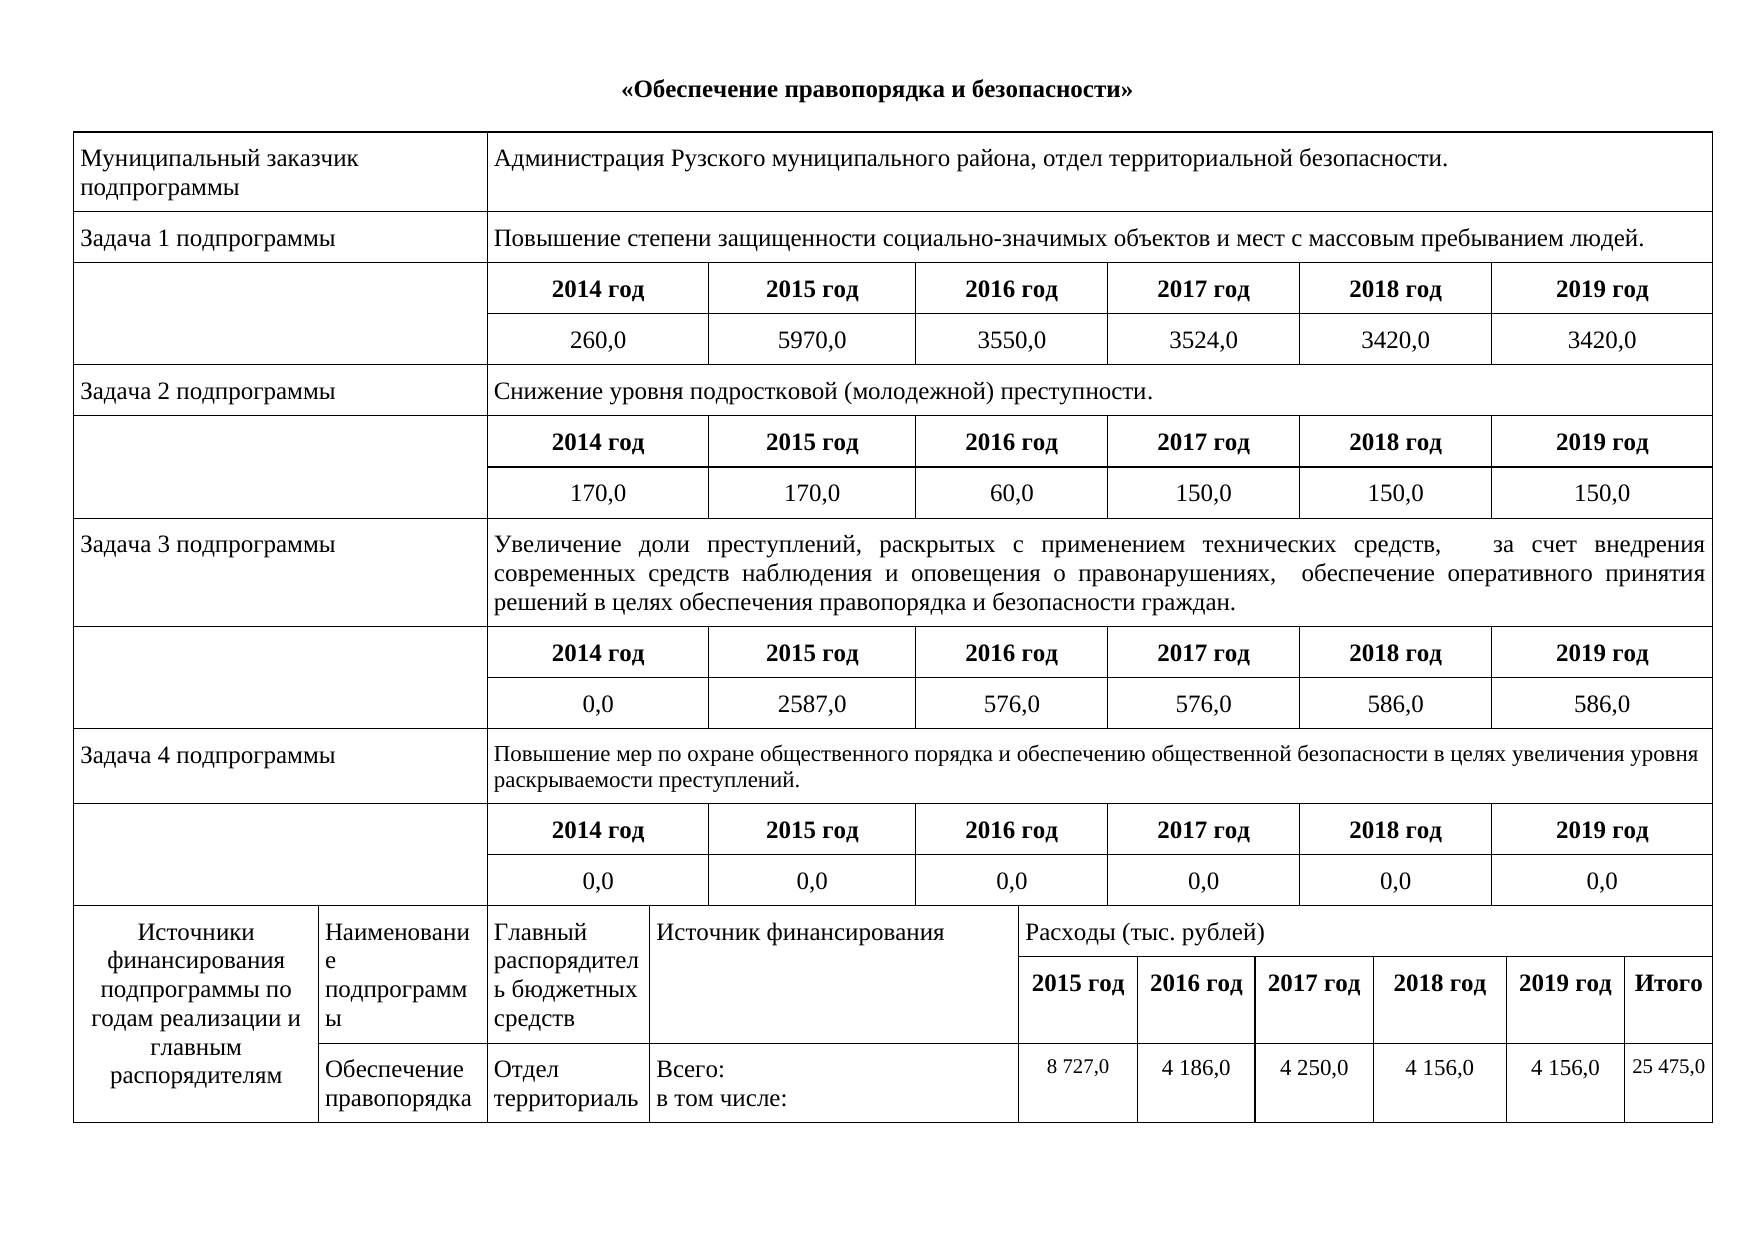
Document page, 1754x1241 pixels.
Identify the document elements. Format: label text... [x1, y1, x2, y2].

table_cell 170,0 [488, 468, 708, 517]
table_cell 2015 год [709, 804, 915, 854]
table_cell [319, 1044, 487, 1122]
table_cell 0,0 [1492, 855, 1712, 905]
table_cell [74, 804, 487, 905]
table_cell 2019 год [1492, 263, 1712, 313]
table_cell 4 156,0 [1374, 1044, 1506, 1122]
table_cell 2014 год [488, 263, 708, 313]
table_cell Источник финансирования [650, 906, 1018, 1042]
table_cell 0,0 [1108, 855, 1299, 905]
table_cell Расходы (тыс. рублей) [1019, 906, 1712, 956]
table_cell 2016 год [916, 416, 1107, 466]
table_cell 2016 год [1138, 957, 1254, 1042]
table_cell [74, 263, 487, 364]
table_cell 2015 год [709, 627, 915, 677]
table_cell 2018 год [1300, 263, 1491, 313]
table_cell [488, 1044, 649, 1122]
table_cell Всего: в том числе: [650, 1044, 1018, 1122]
table_cell 0,0 [916, 855, 1107, 905]
table_cell 2019 год [1507, 957, 1624, 1042]
table_cell Источники финансирования подпрограммы по годам реализации и главным распорядителям бюджетных средств, в том числе по годам: [74, 906, 318, 1122]
table_cell 586,0 [1492, 678, 1712, 728]
table_cell 8 727,0 [1019, 1044, 1137, 1122]
table_cell 2014 год [488, 804, 708, 854]
table_cell 2015 год [1019, 957, 1137, 1042]
table_cell 3420,0 [1492, 314, 1712, 364]
table_cell Увеличение доли преступлений, раскрытых с применением технических средств, за счет внедрения современных средств наблюдения и оповещения о правонарушениях, обеспечение оперативного принятия решений в целях обеспечения правопорядка и безопасности граждан. [488, 519, 1712, 626]
table_cell 170,0 [709, 468, 915, 517]
table_cell Итого [1625, 957, 1712, 1042]
table_cell 2016 год [916, 804, 1107, 854]
table_cell 150,0 [1492, 468, 1712, 517]
table_cell 2017 год [1108, 416, 1299, 466]
table_cell 2014 год [488, 627, 708, 677]
table_cell 2016 год [916, 627, 1107, 677]
table_header Администрация Рузского муниципального района, отдел территориальной безопасности. [488, 133, 1712, 211]
table_cell Наименование подпрограммы [319, 906, 487, 1042]
table_cell Задача 2 подпрограммы [74, 365, 487, 415]
table_cell 2017 год [1256, 957, 1373, 1042]
table_cell Задача 4 подпрограммы [74, 729, 487, 803]
table_cell 2018 год [1300, 416, 1491, 466]
table_cell 3420,0 [1300, 314, 1491, 364]
table_cell Задача 1 подпрограммы [74, 212, 487, 262]
table_cell 2016 год [916, 263, 1107, 313]
table_cell 2017 год [1108, 804, 1299, 854]
table_cell 586,0 [1300, 678, 1491, 728]
table_cell 576,0 [916, 678, 1107, 728]
text «Обеспечение правопорядка и безопасности» [118, 74, 1636, 103]
table_cell 2017 год [1108, 627, 1299, 677]
table_cell Задача 3 подпрограммы [74, 519, 487, 626]
table_cell 2015 год [709, 416, 915, 466]
table_cell 5970,0 [709, 314, 915, 364]
table_cell 0,0 [709, 855, 915, 905]
table_cell 4 156,0 [1507, 1044, 1624, 1122]
table_cell 0,0 [1300, 855, 1491, 905]
table_cell Повышение степени защищенности социально-значимых объектов и мест с массовым пребыванием людей. [488, 212, 1712, 262]
table_cell 260,0 [488, 314, 708, 364]
table_cell 3524,0 [1108, 314, 1299, 364]
table_cell Повышение мер по охране общественного порядка и обеспечению общественной безопасности в целях увеличения уровня раскрываемости преступлений. [488, 729, 1712, 803]
table_cell 3550,0 [916, 314, 1107, 364]
table_cell Снижение уровня подростковой (молодежной) преступности. [488, 365, 1712, 415]
table_cell 2015 год [709, 263, 915, 313]
table_cell 576,0 [1108, 678, 1299, 728]
table_cell [74, 416, 487, 517]
table_cell 2017 год [1108, 263, 1299, 313]
table_cell Главный распорядитель бюджетных средств [488, 906, 649, 1042]
table_cell 25 475,0 [1625, 1044, 1712, 1122]
table_cell 4 186,0 [1138, 1044, 1254, 1122]
table_cell 2587,0 [709, 678, 915, 728]
table_cell 150,0 [1300, 468, 1491, 517]
table_cell [74, 627, 487, 728]
table_cell 2014 год [488, 416, 708, 466]
table_cell 150,0 [1108, 468, 1299, 517]
table_cell 0,0 [488, 678, 708, 728]
table_cell 0,0 [488, 855, 708, 905]
table_cell 2018 год [1374, 957, 1506, 1042]
table_cell 2019 год [1492, 627, 1712, 677]
table_cell 2019 год [1492, 416, 1712, 466]
table_header Муниципальный заказчик подпрограммы [74, 133, 487, 211]
table_cell 4 250,0 [1256, 1044, 1373, 1122]
table_cell 2018 год [1300, 804, 1491, 854]
table_cell 2019 год [1492, 804, 1712, 854]
table_cell 2018 год [1300, 627, 1491, 677]
table_cell 60,0 [916, 468, 1107, 517]
